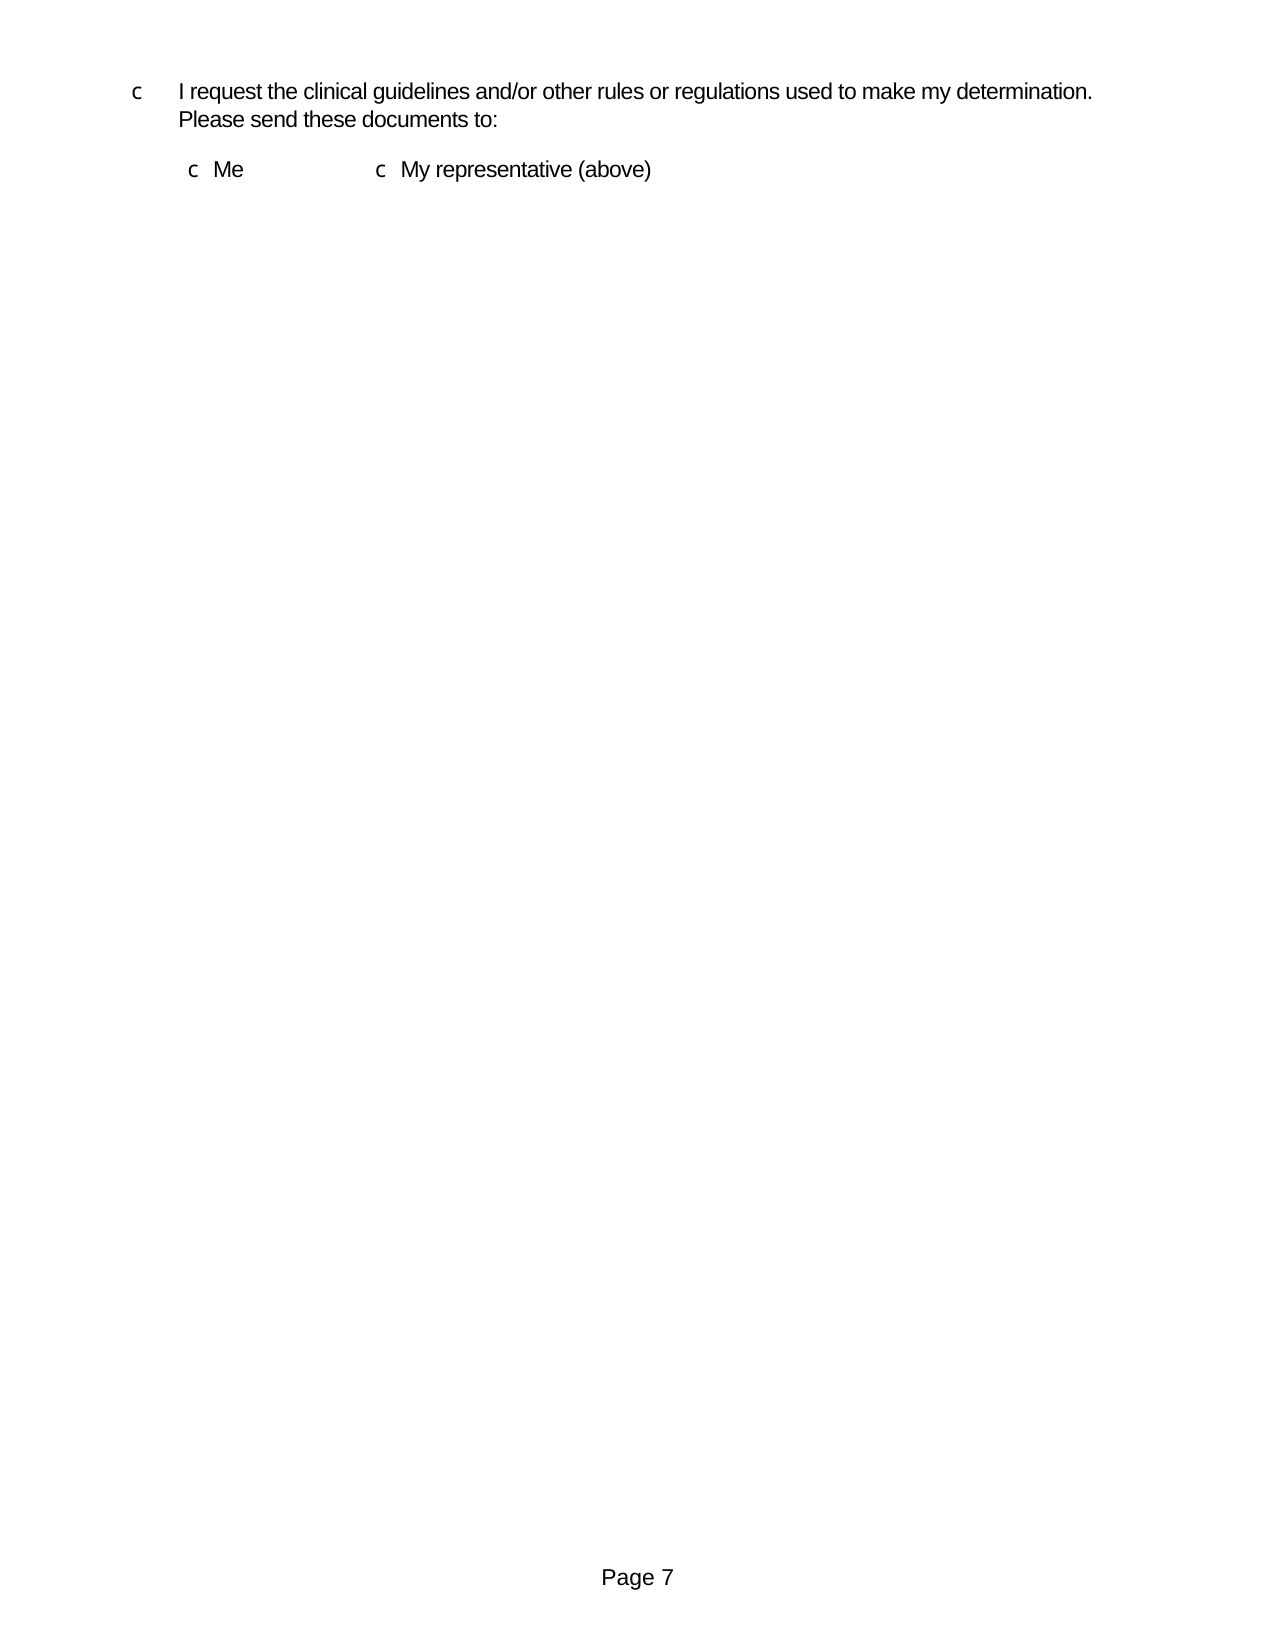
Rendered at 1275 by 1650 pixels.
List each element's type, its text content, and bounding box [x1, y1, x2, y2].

text c I request the clinical guidelines and/or other rules or regulations used to make my determination. Please send these documents to: [131, 75, 1144, 133]
text c Me c My representative (above) [131, 153, 1144, 185]
